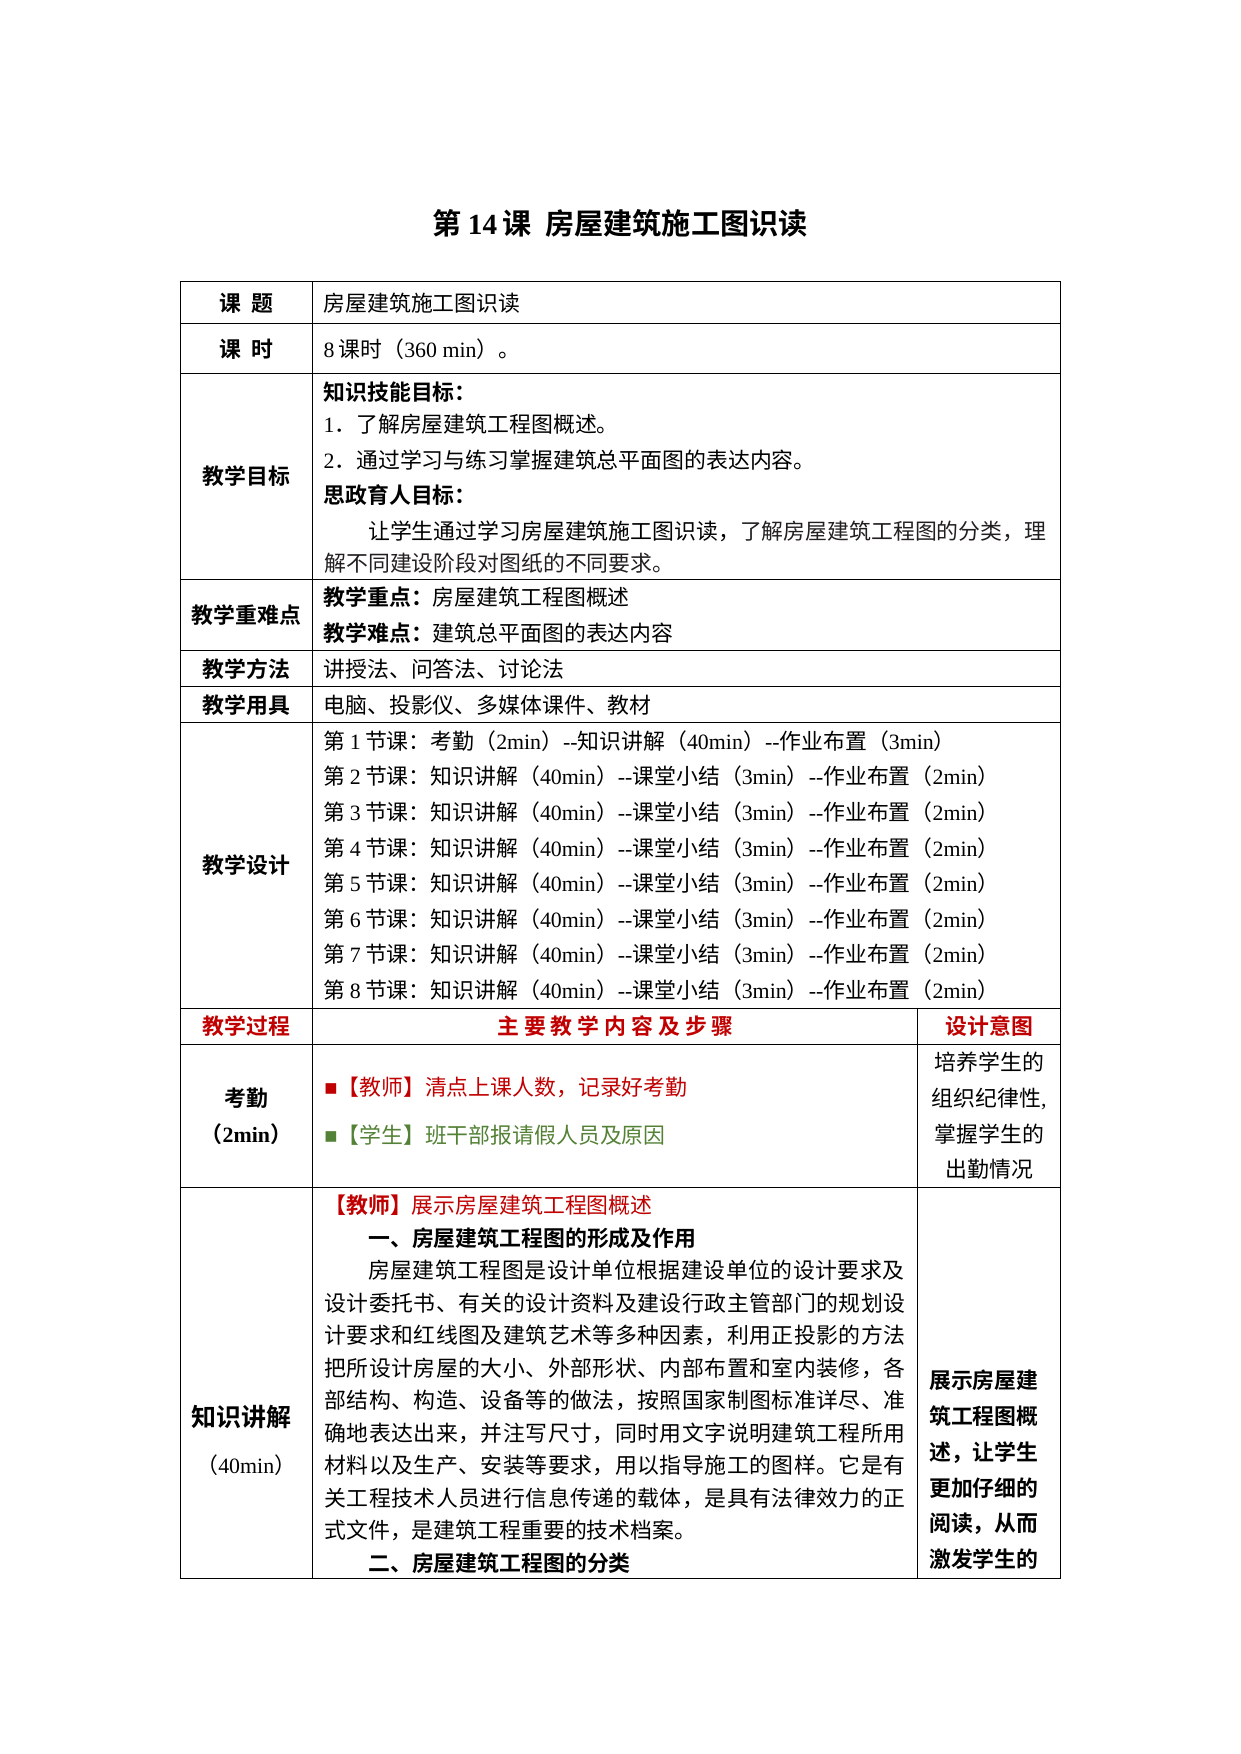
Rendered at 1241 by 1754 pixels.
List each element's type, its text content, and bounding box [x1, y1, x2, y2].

table_cell 考勤 （2min） [181, 1045, 312, 1187]
table_cell 教学目标 [181, 374, 312, 578]
table_cell 课 时 [181, 324, 312, 373]
table_header 房屋建筑施工图识读 [313, 282, 1060, 323]
table_cell 教学用具 [181, 687, 312, 722]
table_cell 教学重点：房屋建筑工程图概述 教学难点：建筑总平面图的表达内容 [313, 580, 1060, 650]
table_cell 培养学生的组织纪律性,掌握学生的出勤情况 [918, 1045, 1060, 1187]
table_cell 教学过程 [181, 1009, 312, 1044]
table_cell 教学重难点 [181, 580, 312, 650]
table_cell 电脑、投影仪、多媒体课件、教材 [313, 687, 1060, 722]
table_cell 主 要 教 学 内 容 及 步 骤 [313, 1009, 917, 1044]
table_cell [918, 1188, 1060, 1578]
table_cell 讲授法、问答法、讨论法 [313, 651, 1060, 686]
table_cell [313, 1188, 917, 1578]
table_cell 教学设计 [181, 723, 312, 1008]
table_header 课 题 [181, 282, 312, 323]
table_cell 第1节课：考勤（2min）--知识讲解（40min）--作业布置（3min） 第2节课：知识讲解（40min）--课堂小结（3min）--作业布置（2min） 第3节课：知识讲解（40min）--课堂小结（3min）--作业布置（2min） 第4节课：知识讲解（40min）--课堂小结（3min）--作业布置（2min） 第5节课：知识讲解（40min）--课堂小结（3min）--作业布置（2min） 第6节课：知识讲解（40min）--课堂小结（3min）--作业布置（2min） 第7节课：知识讲解（40min）--课堂小结（3min）--作业布置（2min） 第8节课：知识讲解（40min）--课堂小结（3min）--作业布置（2min） [313, 723, 1060, 1008]
table_cell 8课时（360 min）。 [313, 324, 1060, 373]
table_cell 设计意图 [918, 1009, 1060, 1044]
text 第14课 房屋建筑施工图识读 [187, 189, 1053, 254]
table_cell 教学方法 [181, 651, 312, 686]
table_cell ■【教师】清点上课人数，记录好考勤 ■【学生】班干部报请假人员及原因 [313, 1045, 917, 1187]
table_cell 知识讲解 （40min） [181, 1188, 312, 1578]
table_cell 知识技能目标： 1．了解房屋建筑工程图概述。 2．通过学习与练习掌握建筑总平面图的表达内容。 思政育人目标： 让学生通过学习房屋建筑施工图识读，了解房屋建筑工程图的分类，理解不同建设阶段对图纸的不同要求。 [313, 374, 1060, 578]
